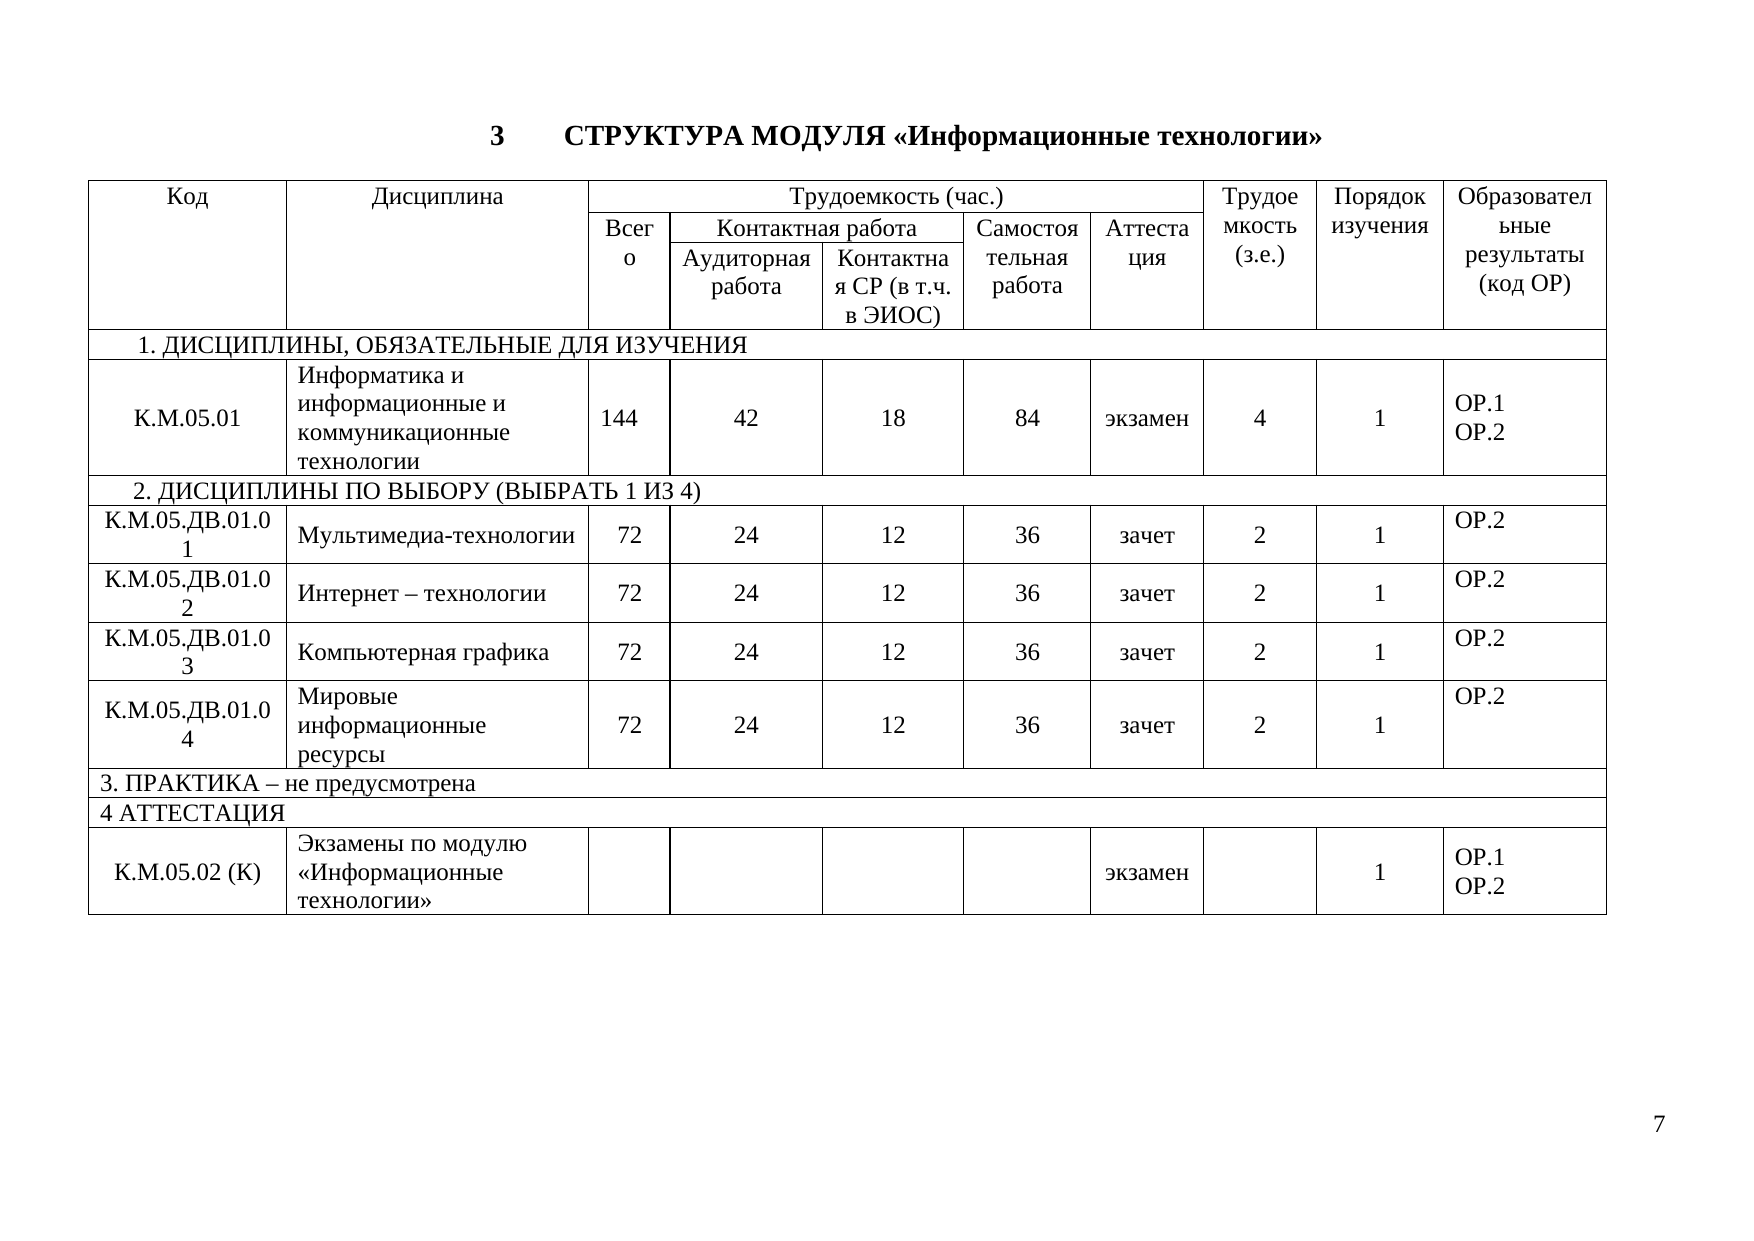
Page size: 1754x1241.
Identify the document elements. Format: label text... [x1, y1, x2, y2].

table_cell 24 [671, 623, 822, 680]
table_cell Дисциплины, обязательные для изучения [89, 330, 1606, 359]
table_cell 1 [1317, 360, 1443, 475]
table_cell Экзамены по модулю «Информационные технологии» [287, 828, 588, 914]
table_header Порядок изучения [1317, 181, 1443, 329]
table_cell Всего [589, 213, 669, 329]
table_cell 1 [1317, 506, 1443, 563]
table_cell 72 [589, 564, 669, 622]
table_cell 36 [964, 623, 1090, 680]
table_cell Аудиторная работа [671, 243, 822, 329]
table_cell 1 [1317, 623, 1443, 680]
table_cell Контактная СР (в т.ч. в ЭИОС) [823, 243, 963, 329]
table_cell Аттестация [1091, 213, 1203, 329]
table_cell 12 [823, 564, 963, 622]
table_cell 2 [1204, 564, 1316, 622]
table_cell Мировые информационные ресурсы [287, 681, 588, 767]
table_cell Компьютерная графика [287, 623, 588, 680]
table_cell 2 [1204, 681, 1316, 767]
table_cell 2 [1204, 623, 1316, 680]
table_cell Контактная работа [671, 213, 963, 242]
table_cell 84 [964, 360, 1090, 475]
table_cell зачет [1091, 564, 1203, 622]
table_cell ОР.1 ОР.2 [1444, 360, 1606, 475]
table_cell 144 [589, 360, 669, 475]
table_cell 18 [823, 360, 963, 475]
table_cell экзамен [1091, 828, 1203, 914]
table_cell [823, 828, 963, 914]
table_cell 72 [589, 681, 669, 767]
table_header Трудоемкость (час.) [589, 181, 1203, 212]
table_cell [671, 828, 822, 914]
table_cell 24 [671, 506, 822, 563]
table_cell 42 [671, 360, 822, 475]
table_cell 24 [671, 564, 822, 622]
table_cell ОР.1 ОР.2 [1444, 828, 1606, 914]
table_cell 24 [671, 681, 822, 767]
table_cell 4 АТТЕСТАЦИЯ [89, 798, 1606, 827]
table_cell 4 [1204, 360, 1316, 475]
table_cell Мультимедиа-технологии [287, 506, 588, 563]
table_cell К.М.05.ДВ.01.03 [89, 623, 286, 680]
table_cell [964, 828, 1090, 914]
table_cell зачет [1091, 506, 1203, 563]
table_cell 1 [1317, 681, 1443, 767]
table_cell 72 [589, 506, 669, 563]
table_header Код [89, 181, 286, 329]
table_cell зачет [1091, 681, 1203, 767]
table_header Дисциплина [287, 181, 588, 329]
table_cell К.М.05.ДВ.01.04 [89, 681, 286, 767]
table_cell ОР.2 [1444, 681, 1606, 767]
subtitle 3 СТРУКТУРА МОДУЛЯ «Информационные технологии» [148, 118, 1665, 152]
table_cell 36 [964, 506, 1090, 563]
table_cell 36 [964, 564, 1090, 622]
table_cell 2. Дисциплины по выбору (выбрать 1 из 4) [89, 476, 1606, 504]
table_cell ОР.2 [1444, 623, 1606, 680]
table_cell ОР.2 [1444, 564, 1606, 622]
table_cell 72 [589, 623, 669, 680]
table_cell 12 [823, 506, 963, 563]
table_cell К.М.05.01 [89, 360, 286, 475]
table_cell 2 [1204, 506, 1316, 563]
table_cell 12 [823, 681, 963, 767]
table_cell экзамен [1091, 360, 1203, 475]
table_cell Информатика и информационные и коммуникационные технологии [287, 360, 588, 475]
table_cell 12 [823, 623, 963, 680]
table_cell 36 [964, 681, 1090, 767]
table_cell ОР.2 [1444, 506, 1606, 563]
table_cell 3. ПРАКТИКА – не предусмотрена [89, 769, 1606, 797]
table_cell 1 [1317, 828, 1443, 914]
table_cell К.М.05.ДВ.01.02 [89, 564, 286, 622]
table_cell [589, 828, 669, 914]
table_cell К.М.05.ДВ.01.01 [89, 506, 286, 563]
table_cell К.М.05.02 (К) [89, 828, 286, 914]
table_header Образовательные результаты (код ОР) [1444, 181, 1606, 329]
table_cell 1 [1317, 564, 1443, 622]
table_cell Самостоятельная работа [964, 213, 1090, 329]
table_header Трудоемкость (з.е.) [1204, 181, 1316, 329]
table_cell Интернет – технологии [287, 564, 588, 622]
table_cell зачет [1091, 623, 1203, 680]
table_cell [1204, 828, 1316, 914]
